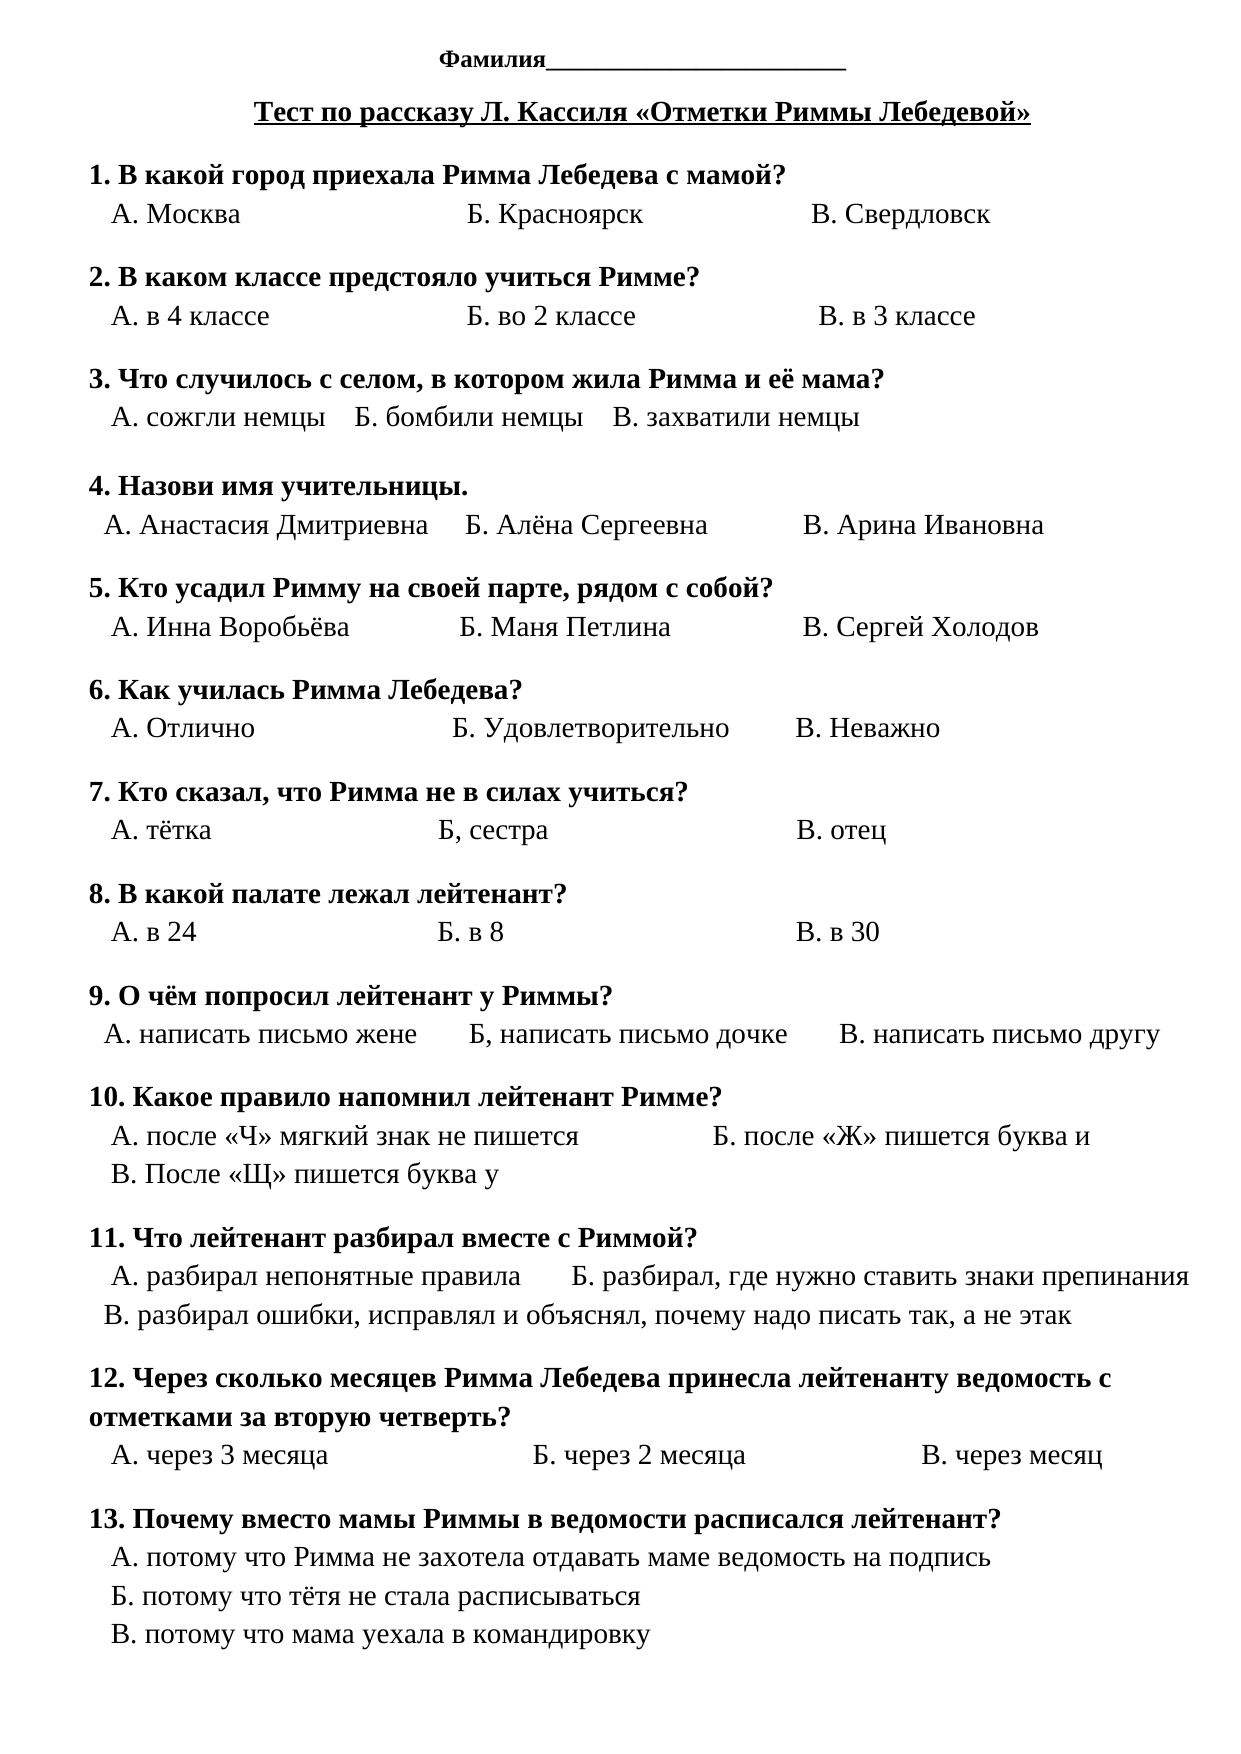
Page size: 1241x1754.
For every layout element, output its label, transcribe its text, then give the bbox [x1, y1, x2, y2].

text 11. Что лейтенант разбирал вместе с Риммой? [89, 1220, 1196, 1253]
text 6. Как училась Римма Лебедева? [89, 672, 1196, 706]
text В. После «Щ» пишется буква у [89, 1157, 1196, 1190]
text 4. Назови имя учительницы. [89, 468, 1196, 502]
text В. разбирал ошибки, исправлял и объяснял, почему надо писать так, а не этак [89, 1297, 1196, 1331]
text А. Москва Б. Красноярск В. Свердловск [89, 196, 1196, 229]
text 12. Через сколько месяцев Римма Лебедева принесла лейтенанту ведомость с отметками за вторую четверть? [89, 1360, 1196, 1432]
text В. потому что мама уехала в командировку [89, 1616, 1196, 1650]
text А. Отлично Б. Удовлетворительно В. Неважно [89, 711, 1196, 744]
text А. Анастасия Дмитриевна Б. Алёна Сергеевна В. Арина Ивановна [89, 507, 1196, 540]
text А. через 3 месяца Б. через 2 месяца В. через месяц [89, 1437, 1196, 1471]
text 7. Кто сказал, что Римма не в силах учиться? [89, 774, 1196, 807]
text 9. О чём попросил лейтенант у Риммы? [89, 978, 1196, 1011]
text 2. В каком классе предстояло учиться Римме? [89, 259, 1196, 293]
text А. Инна Воробьёва Б. Маня Петлина В. Сергей Холодов [89, 609, 1196, 642]
text 13. Почему вместо мамы Риммы в ведомости расписался лейтенант? [89, 1501, 1196, 1534]
text А. разбирал непонятные правила Б. разбирал, где нужно ставить знаки препинания [89, 1258, 1196, 1292]
text Б. потому что тётя не стала расписываться [89, 1578, 1196, 1611]
text 8. В какой палате лежал лейтенант? [89, 876, 1196, 909]
text Тест по рассказу Л. Кассиля «Отметки Риммы Лебедевой» [89, 94, 1196, 127]
text А. написать письмо жене Б, написать письмо дочке В. написать письмо другу [89, 1016, 1196, 1050]
text А. тётка Б, сестра В. отец [89, 812, 1196, 846]
text А. в 4 классе Б. во 2 классе В. в 3 классе [89, 298, 1196, 331]
text А. потому что Римма не захотела отдавать маме ведомость на подпись [89, 1539, 1196, 1573]
text 1. В какой город приехала Римма Лебедева с мамой? [89, 157, 1196, 191]
text 10. Какое правило напомнил лейтенант Римме? [89, 1079, 1196, 1113]
text Фамилия________________________ [89, 44, 1196, 73]
text А. после «Ч» мягкий знак не пишется Б. после «Ж» пишется буква и [89, 1118, 1196, 1152]
text 5. Кто усадил Римму на своей парте, рядом с собой? [89, 570, 1196, 604]
text 3. Что случилось с селом, в котором жила Римма и её мама? [89, 361, 1196, 394]
text А. сожгли немцы Б. бомбили немцы В. захватили немцы [89, 399, 1196, 433]
text А. в 24 Б. в 8 В. в 30 [89, 914, 1196, 948]
